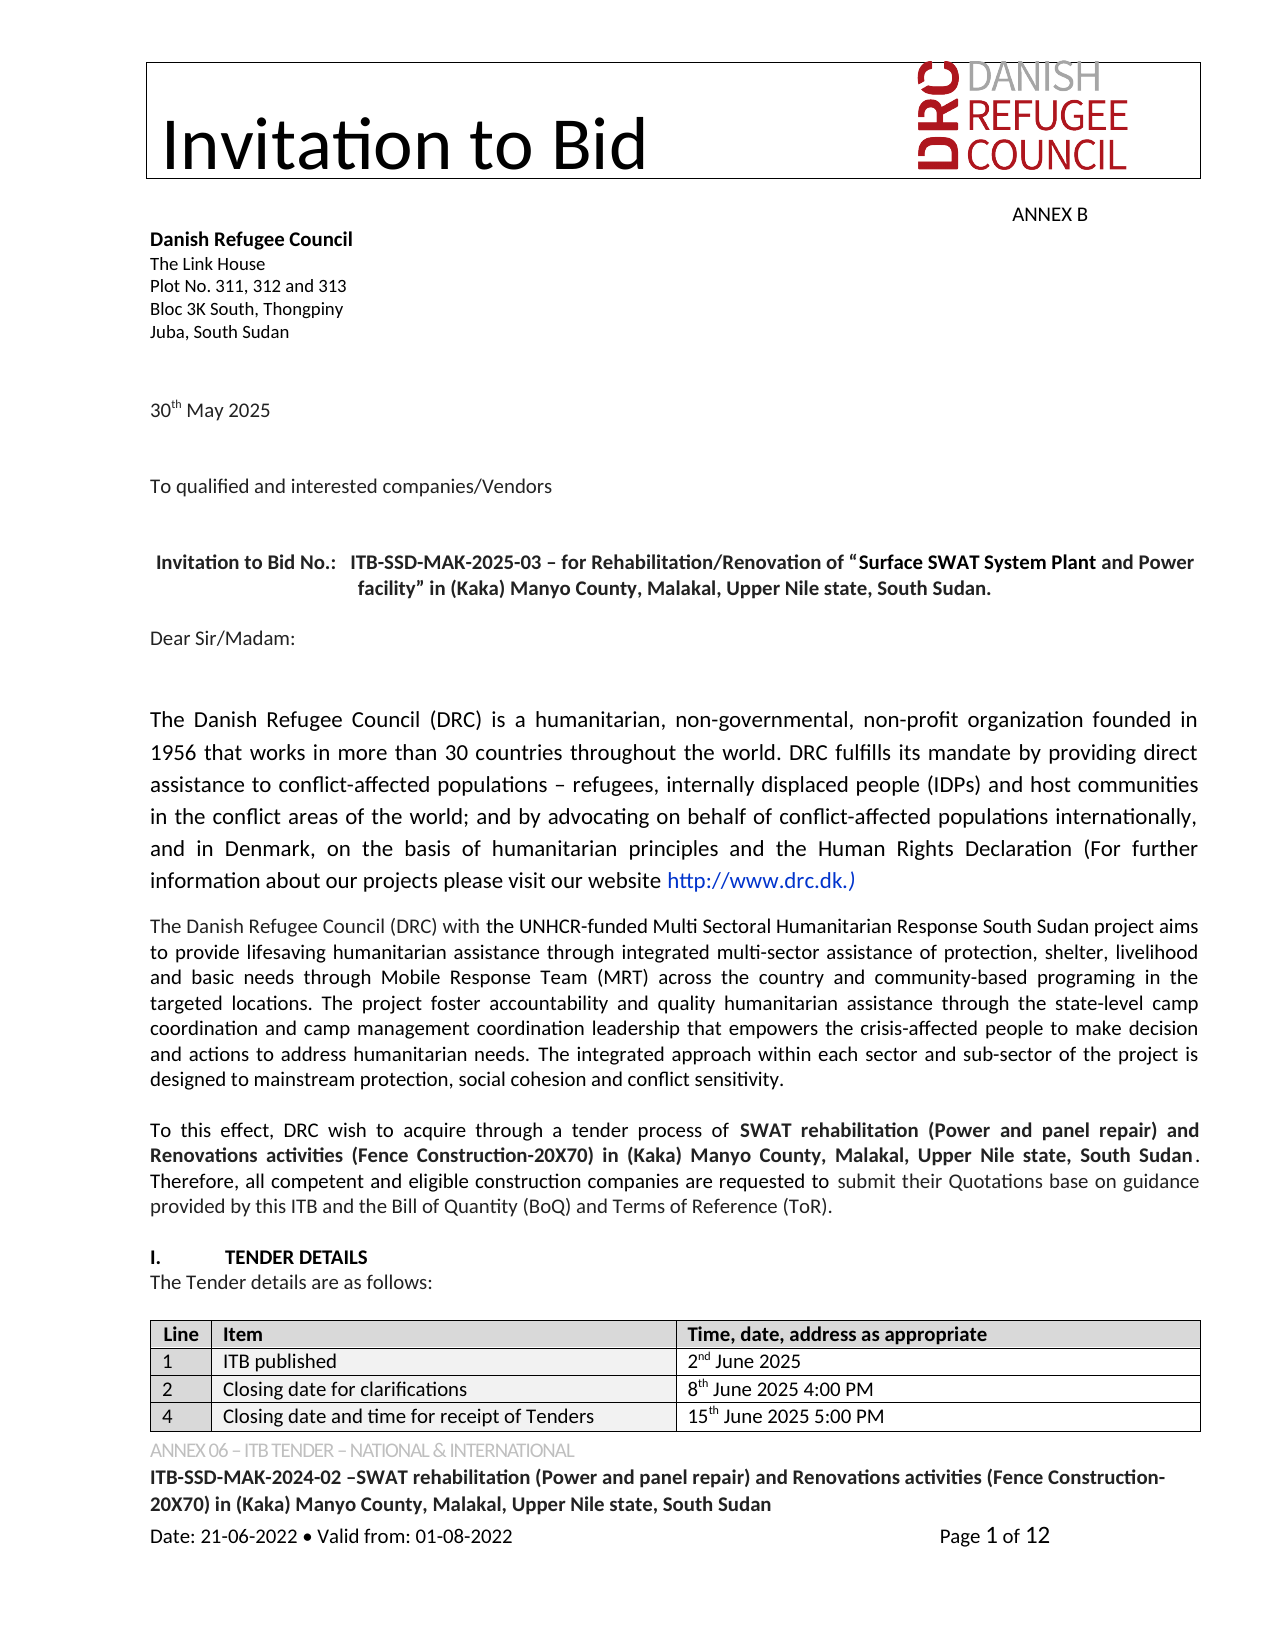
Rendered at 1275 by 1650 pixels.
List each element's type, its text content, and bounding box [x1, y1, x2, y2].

text Invitation to Bid No.: ITB-SSD-MAK-2025-03 – for Rehabilitation/Renovation of “Surface SWAT System Plant and Power facility” in (Kaka) Manyo County, Malakal, Upper Nile state, South Sudan. [150, 549, 1200, 600]
text Juba, South Sudan [150, 320, 1200, 343]
table_cell ITB published [212, 1349, 676, 1375]
subtitle Tender Details [150, 1244, 1200, 1269]
table_cell 2nd June 2025 [677, 1349, 1200, 1375]
text The Danish Refugee Council (DRC) with the UNHCR-funded Multi Sectoral Humanitarian Response South Sudan project aims to provide lifesaving humanitarian assistance through integrated multi-sector assistance of protection, shelter, livelihood and basic needs through Mobile Response Team (MRT) across the country and community-based programing in the targeted locations. The project foster accountability and quality humanitarian assistance through the state-level camp coordination and camp management coordination leadership that empowers the crisis-affected people to make decision and actions to address humanitarian needs. The integrated approach within each sector and sub-sector of the project is designed to mainstream protection, social cohesion and conflict sensitivity. [150, 914, 1200, 1092]
text The Link House [150, 252, 1200, 274]
text To this effect, DRC wish to acquire through a tender process of SWAT rehabilitation (Power and panel repair) and Renovations activities (Fence Construction-20X70) in (Kaka) Manyo County, Malakal, Upper Nile state, South Sudan. Therefore, all competent and eligible construction companies are requested to submit their Quotations base on guidance provided by this ITB and the Bill of Quantity (BoQ) and Terms of Reference (ToR). [150, 1117, 1200, 1219]
text Bloc 3K South, Thongpiny [150, 297, 1200, 320]
table_header Time, date, address as appropriate [677, 1321, 1200, 1347]
text To qualified and interested companies/Vendors [150, 473, 1200, 498]
table_header Line [151, 1321, 211, 1347]
text ANNEX B [150, 201, 1200, 226]
text Dear Sir/Madam: [150, 626, 1200, 651]
table_header Item [212, 1321, 676, 1347]
table_cell 15th June 2025 5:00 PM [677, 1403, 1200, 1431]
list The Tender details are as follows: [150, 1269, 1200, 1295]
table_cell 8th June 2025 4:00 PM [677, 1376, 1200, 1402]
text The Danish Refugee Council (DRC) is a humanitarian, non-governmental, non-profit organization founded in 1956 that works in more than 30 countries throughout the world. DRC fulfills its mandate by providing direct assistance to conflict-affected populations – refugees, internally displaced people (IDPs) and host communities in the conflict areas of the world; and by advocating on behalf of conflict-affected populations internationally, and in Denmark, on the basis of humanitarian principles and the Human Rights Declaration (For further information about our projects please visit our website http://www.drc.dk.) [150, 706, 1200, 894]
table_cell 1 [151, 1349, 211, 1375]
table_cell 4 [151, 1403, 211, 1431]
table_cell Closing date for clarifications [212, 1376, 676, 1402]
text Plot No. 311, 312 and 313 [150, 274, 1200, 297]
picture [917, 60, 1128, 170]
table_cell 2 [151, 1376, 211, 1402]
text Danish Refugee Council [150, 226, 1200, 252]
table_cell Closing date and time for receipt of Tenders [212, 1403, 676, 1431]
text 30th May 2025 [150, 397, 1200, 422]
